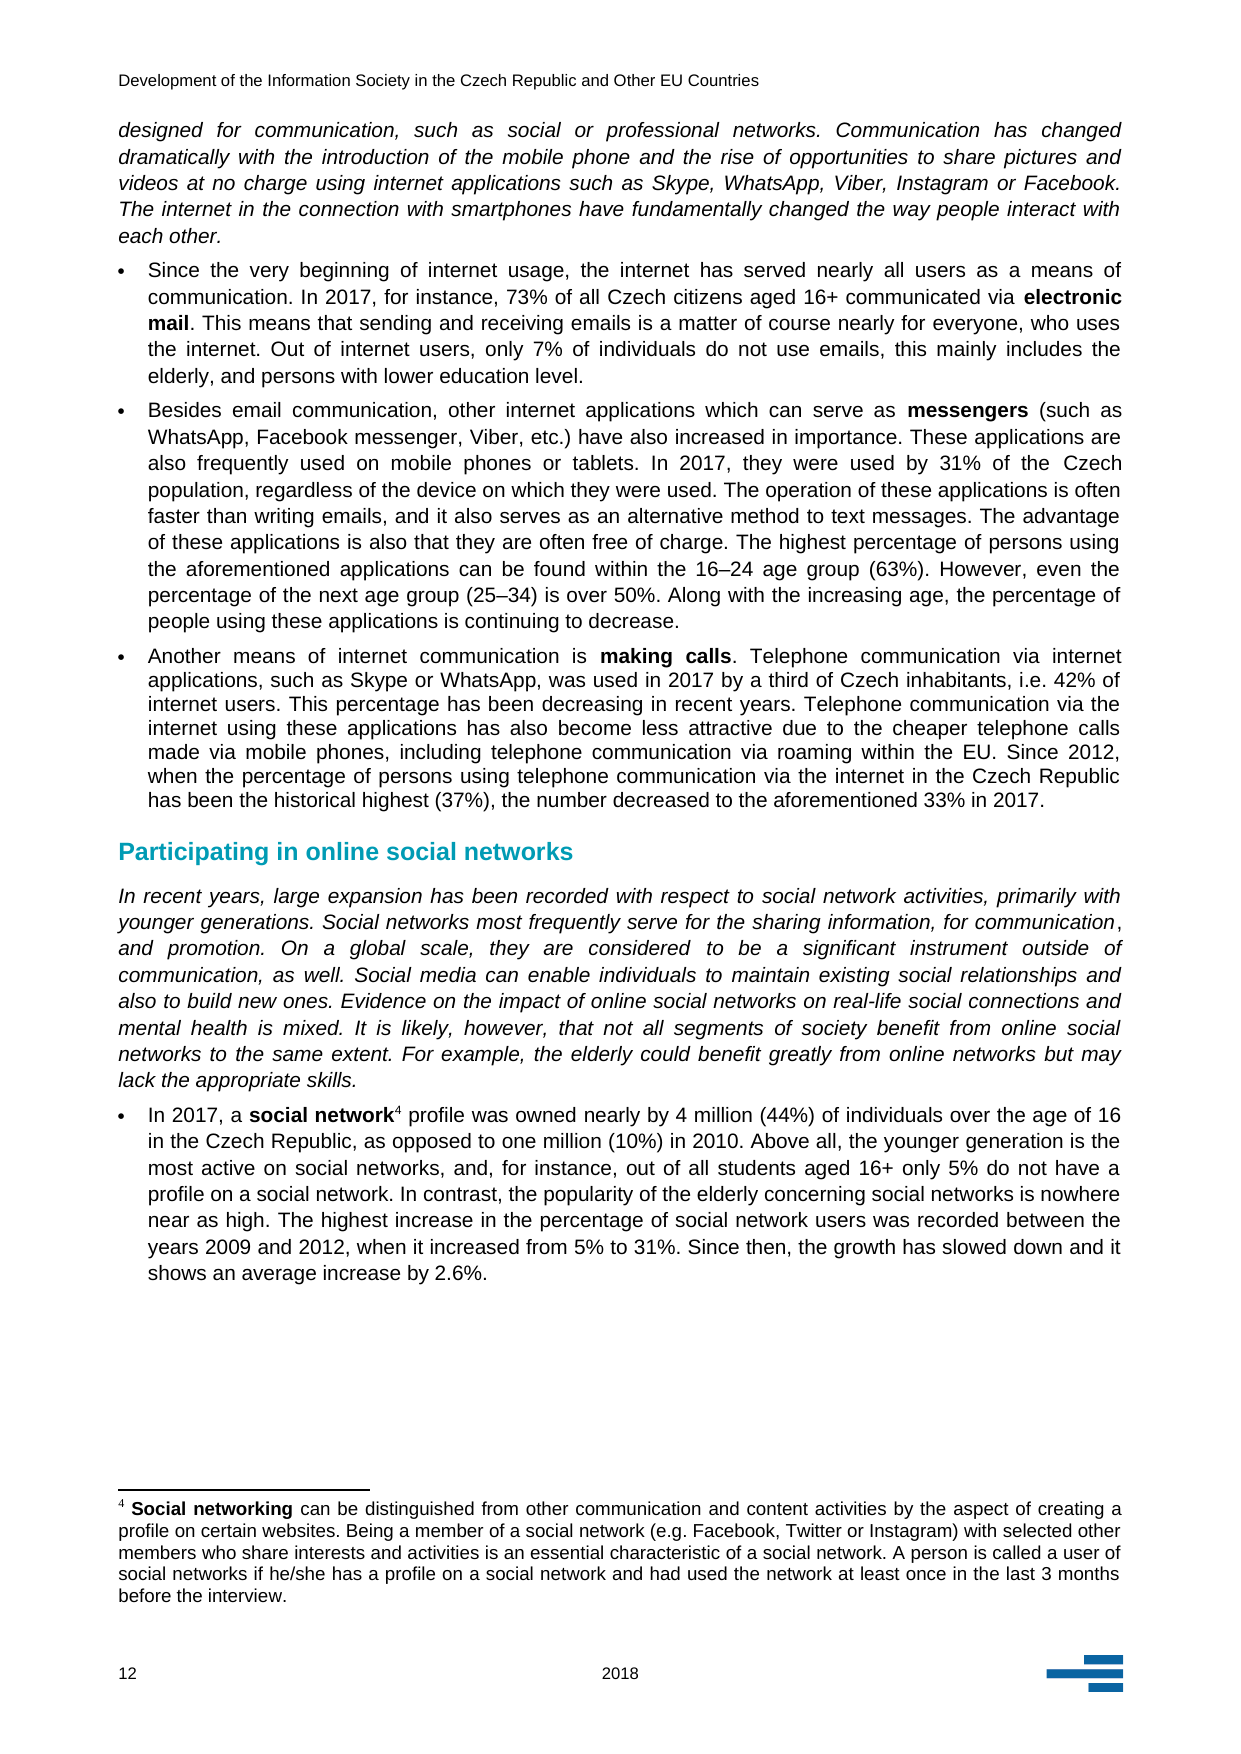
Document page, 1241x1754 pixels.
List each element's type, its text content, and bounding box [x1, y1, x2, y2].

list In 2017, a social network profile was owned nearly by 4 million (44%) of individuals over the age of 16 in the Czech Republic, as opposed to one million (10%) in 2010. Above all, the younger generation is the most active on social networks, and, for instance, out of all students aged 16+ only 5% do not have a profile on a social network. In contrast, the popularity of the elderly concerning social networks is nowhere near as high. The highest increase in the percentage of social network users was recorded between the years 2009 and 2012, when it increased from 5% to 31%. Since then, the growth has slowed down and it shows an average increase by 2.6%. [118, 1103, 1122, 1285]
list Another means of internet communication is making calls. Telephone communication via internet applications, such as Skype or WhatsApp, was used in 2017 by a third of Czech inhabitants, i.e. 42% of internet users. This percentage has been decreasing in recent years. Telephone communication via the internet using these applications has also become less attractive due to the cheaper telephone calls made via mobile phones, including telephone communication via roaming within the EU. Since 2012, when the percentage of persons using telephone communication via the internet in the Czech Republic has been the historical highest (37%), the number decreased to the aforementioned 33% in 2017. [118, 644, 1122, 812]
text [118, 118, 1122, 247]
picture [1046, 1655, 1124, 1692]
text In recent years, large expansion has been recorded with respect to social network activities, primarily with younger generations. Social networks most frequently serve for the sharing information, for communication, and promotion. On a global scale, they are considered to be a significant instrument outside of communication, as well. Social media can enable individuals to maintain existing social relationships and also to build new ones. Evidence on the impact of online social networks on real-life social connections and mental health is mixed. It is likely, however, that not all segments of society benefit from online social networks to the same extent. For example, the elderly could benefit greatly from online networks but may lack the appropriate skills. [118, 883, 1122, 1092]
subtitle Participating in online social networks [118, 837, 1122, 865]
list Besides email communication, other internet applications which can serve as messengers (such as WhatsApp, Facebook messenger, Viber, etc.) have also increased in importance. These applications are also frequently used on mobile phones or tablets. In 2017, they were used by 31% of the Czech population, regardless of the device on which they were used. The operation of these applications is often faster than writing emails, and it also serves as an alternative method to text messages. The advantage of these applications is also that they are often free of charge. The highest percentage of persons using the aforementioned applications can be found within the 16–24 age group (63%). However, even the percentage of the next age group (25–34) is over 50%. Along with the increasing age, the percentage of people using these applications is continuing to decrease. [118, 398, 1122, 633]
list Since the very beginning of internet usage, the internet has served nearly all users as a means of communication. In 2017, for instance, 73% of all Czech citizens aged 16+ communicated via electronic mail. This means that sending and receiving emails is a matter of course nearly for everyone, who uses the internet. Out of internet users, only 7% of individuals do not use emails, this mainly includes the elderly, and persons with lower education level. [118, 258, 1122, 388]
